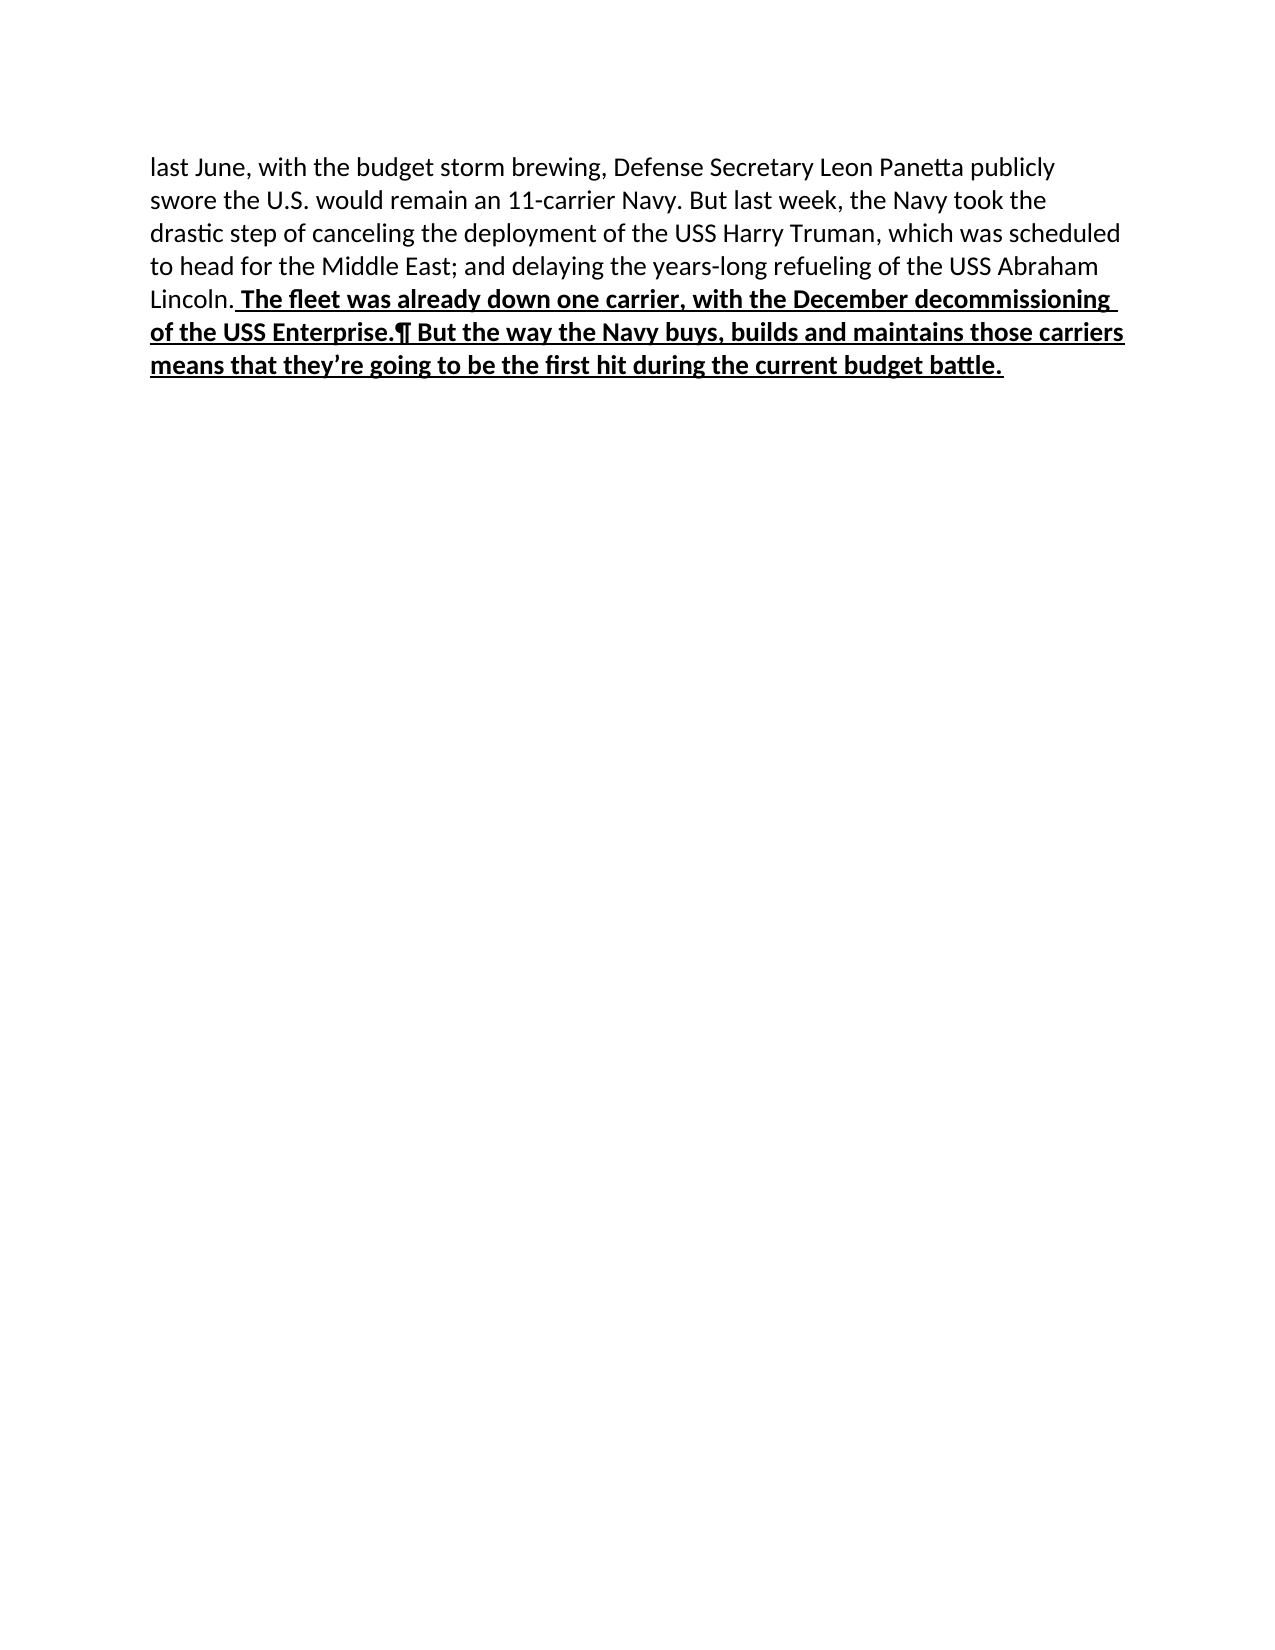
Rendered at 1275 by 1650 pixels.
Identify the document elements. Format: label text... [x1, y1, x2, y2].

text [150, 150, 1125, 343]
